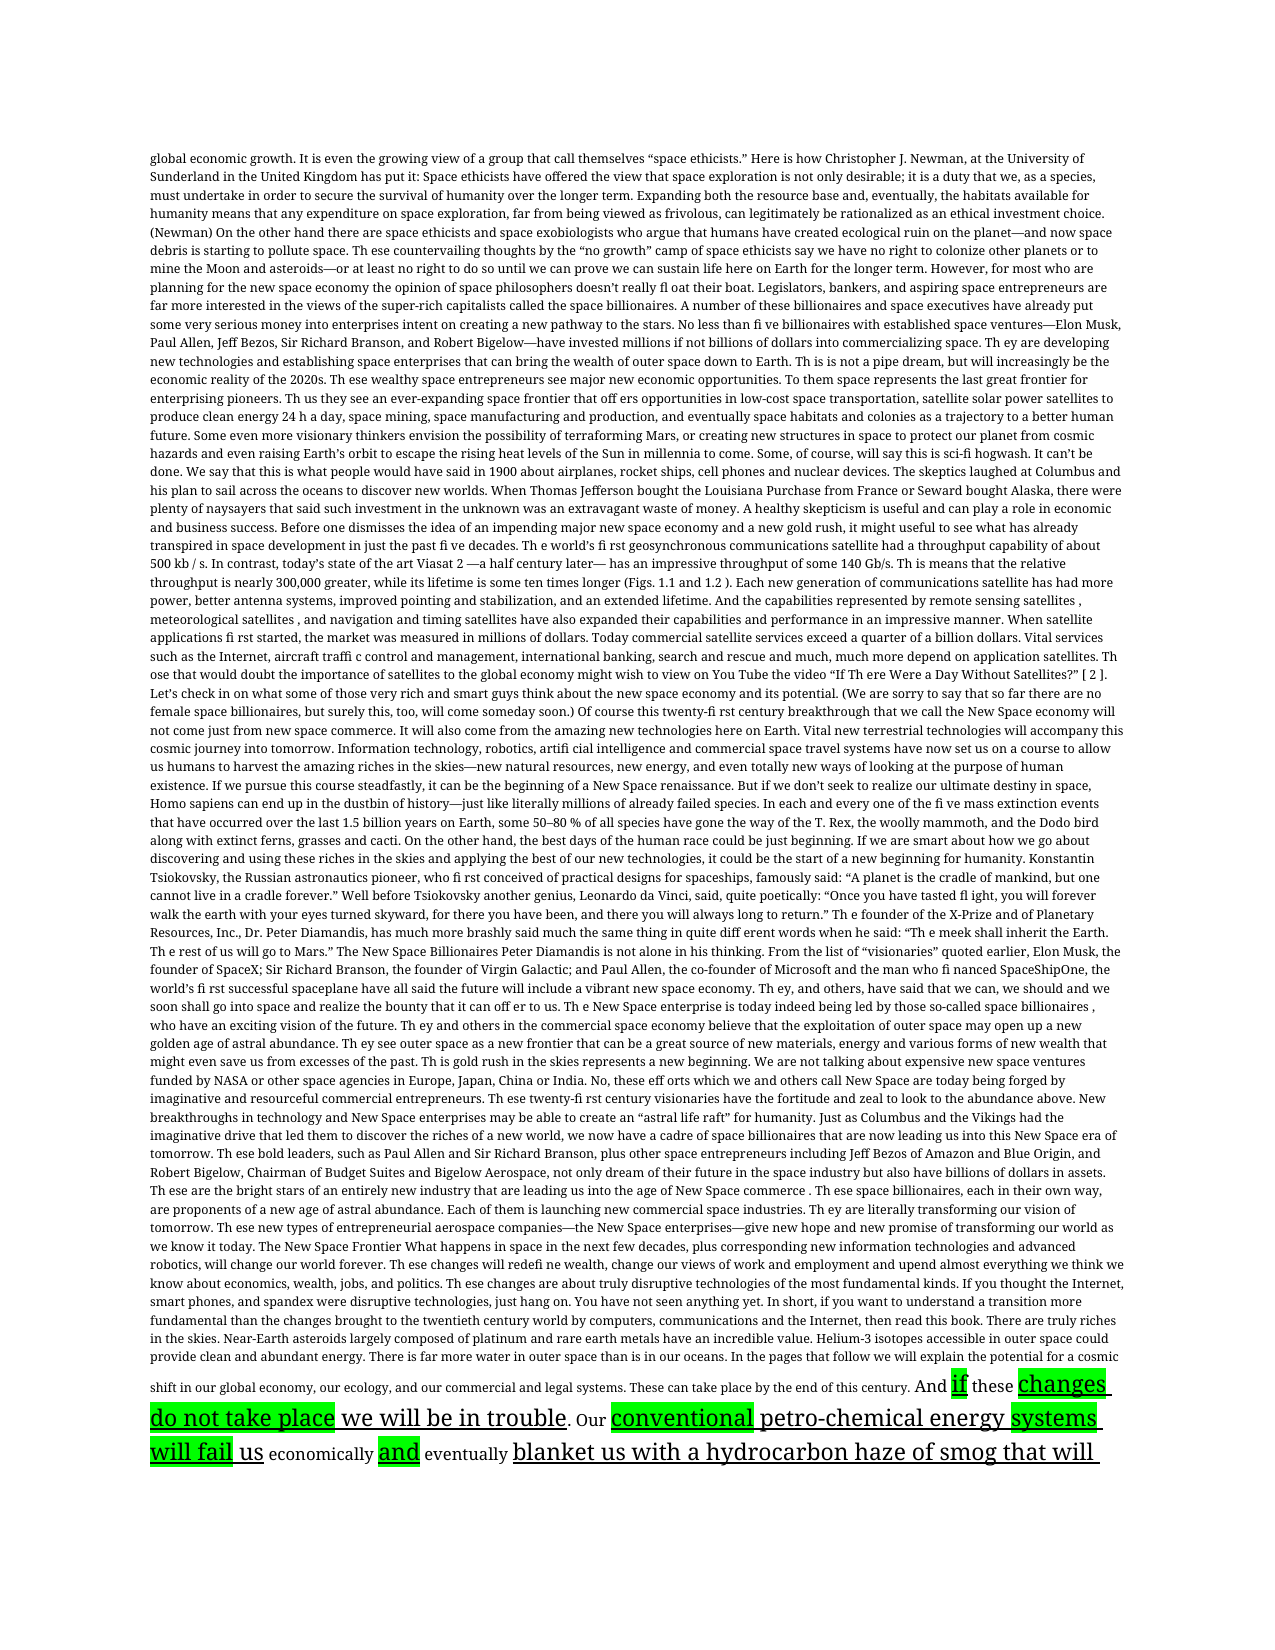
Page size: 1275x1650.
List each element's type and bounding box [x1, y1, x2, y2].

text [150, 150, 1125, 1467]
